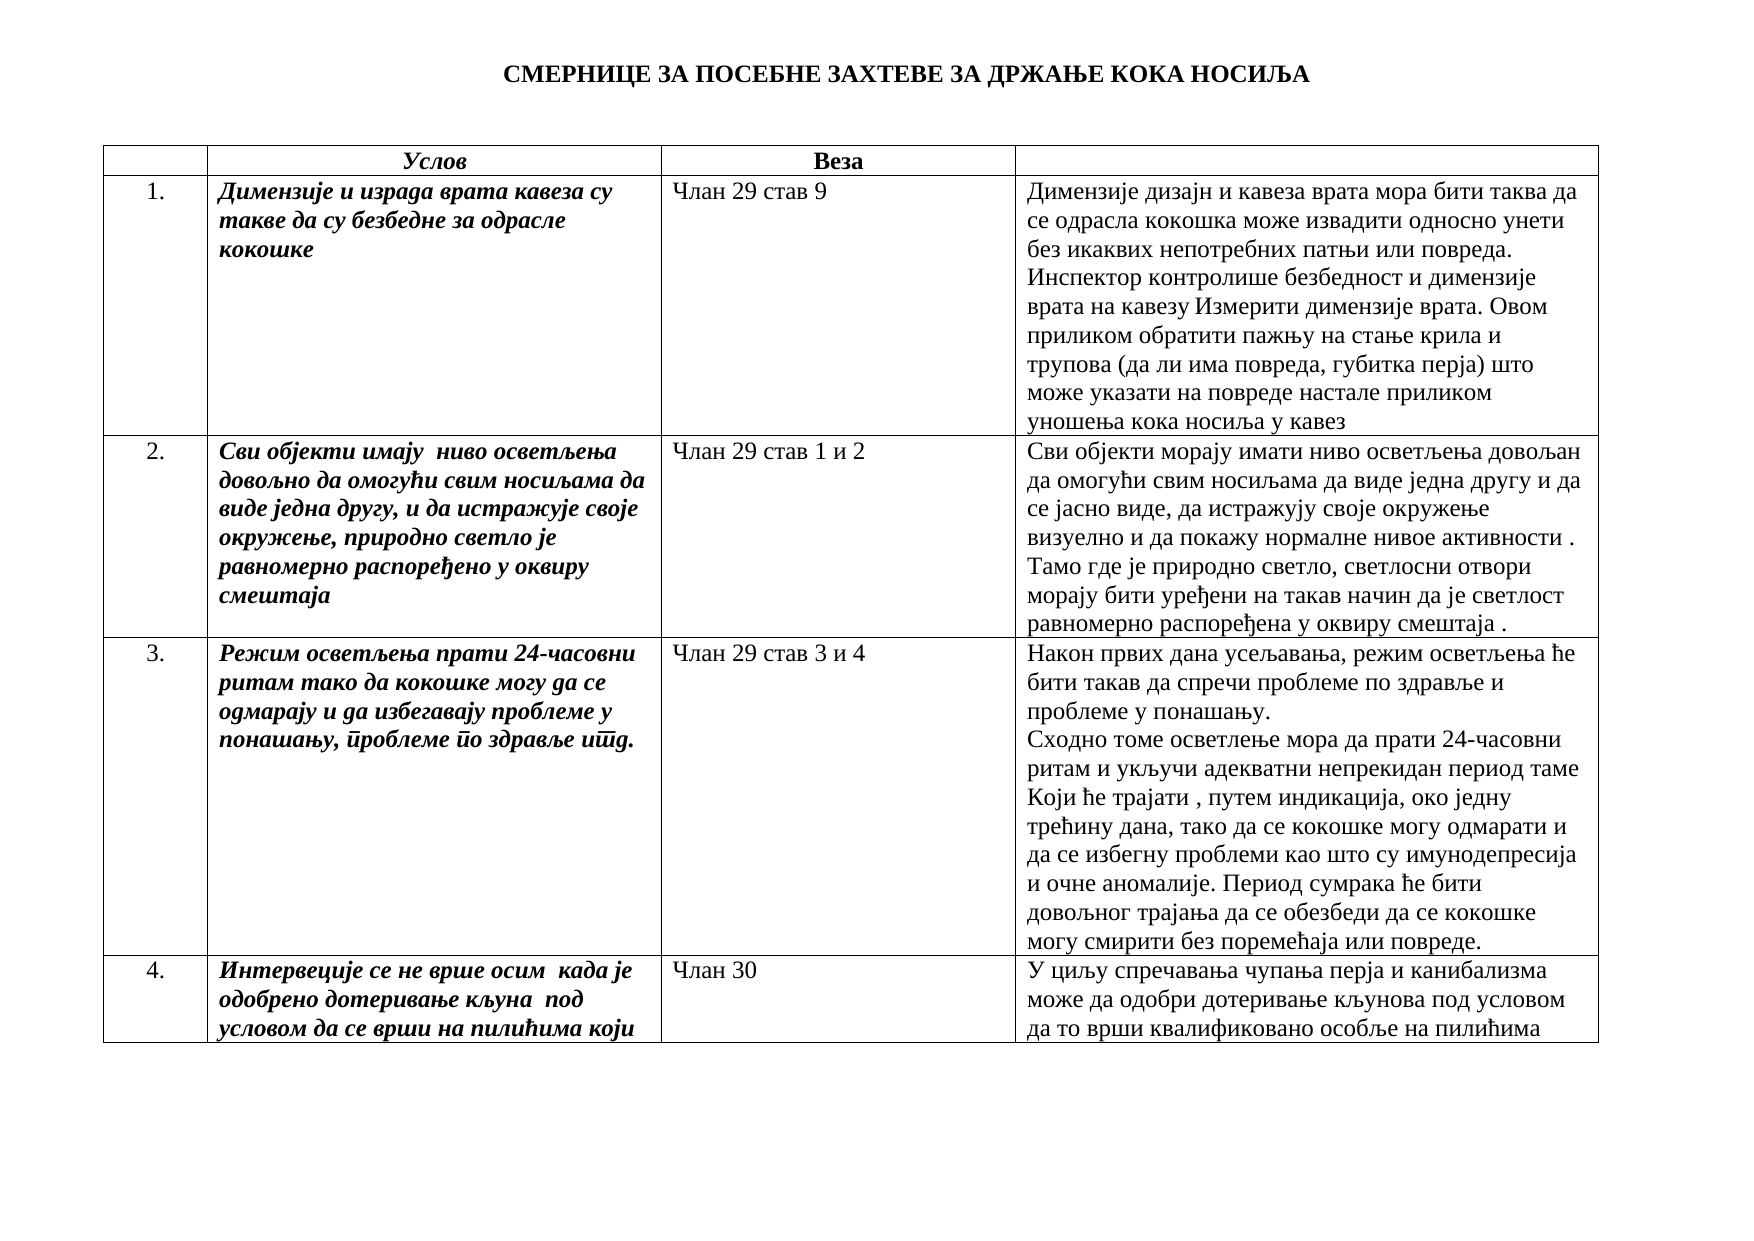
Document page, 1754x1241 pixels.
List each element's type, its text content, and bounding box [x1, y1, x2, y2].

table_cell Члан 29 став 3 и 4 [662, 638, 1015, 954]
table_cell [208, 956, 661, 1042]
table_cell Члан 29 став 1 и 2 [662, 436, 1015, 637]
table_cell 1. [104, 176, 207, 435]
table_header [1016, 146, 1598, 175]
table_header Веза [662, 146, 1015, 175]
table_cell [1016, 956, 1598, 1042]
table_header [104, 146, 207, 175]
table_cell Димензије и израда врата кавеза су такве да су безбедне за одрасле кокошке [208, 176, 661, 435]
table_cell 4. [104, 956, 207, 1042]
table_cell Члан 29 став 9 [662, 176, 1015, 435]
table_cell 3. [104, 638, 207, 954]
table_header Услов [208, 146, 661, 175]
table_cell Режим осветљења прати 24-часовни ритам тако да кокошке могу да се одмарају и да избегавају проблеме у понашању, проблеме по здравље итд. [208, 638, 661, 954]
table_cell Након првих дана усељавања, режим осветљења ће бити такав да спречи проблеме по здравље и проблеме у понашању. Сходно томе осветлење мора да прати 24-часовни ритам и укључи адекватни непрекидан период таме Који ће трајати , путем индикација, око једну трећину дана, тако да се кокошке могу одмарати и да се избегну проблеми као што су имунодепресија и очне аномалије. Период сумрака ће бити довољног трајања да се обезбеди да се кокошке могу смирити без поремећаја или повреде. [1016, 638, 1598, 954]
table_cell Сви објекти морају имати ниво осветљења довољан да омогући свим носиљама да виде једна другу и да се јасно виде, да истражују своје окружење визуелно и да покажу нормалне нивое активности . Тамо где је природно светло, светлосни отвори морају бити уређени на такав начин да је светлост равномерно распоређена у оквиру смештаја . [1016, 436, 1598, 637]
text СМЕРНИЦЕ ЗА ПОСЕБНЕ ЗАХТЕВЕ за држање кока носиља [177, 59, 1636, 88]
table_cell Димензије дизајн и кавеза врата мора бити таква да се одрасла кокошка може извадити односно унети без икаквих непотребних патњи или повреда. Инспектор контролише безбедност и димензије врата на кавезу Измерити димензије врата. Овом приликом обратити пажњу на стање крила и трупова (да ли има повреда, губитка перја) што може указати на повреде настале приликом уношења кока носиља у кавез [1016, 176, 1598, 435]
table_cell 2. [104, 436, 207, 637]
table_cell Сви објекти имају ниво осветљења довољно да омогући свим носиљама да виде једна другу, и да истражује своје окружење, природно светло је равномерно распоређено у оквиру смештаја [208, 436, 661, 637]
table_cell Члан 30 [662, 956, 1015, 1042]
